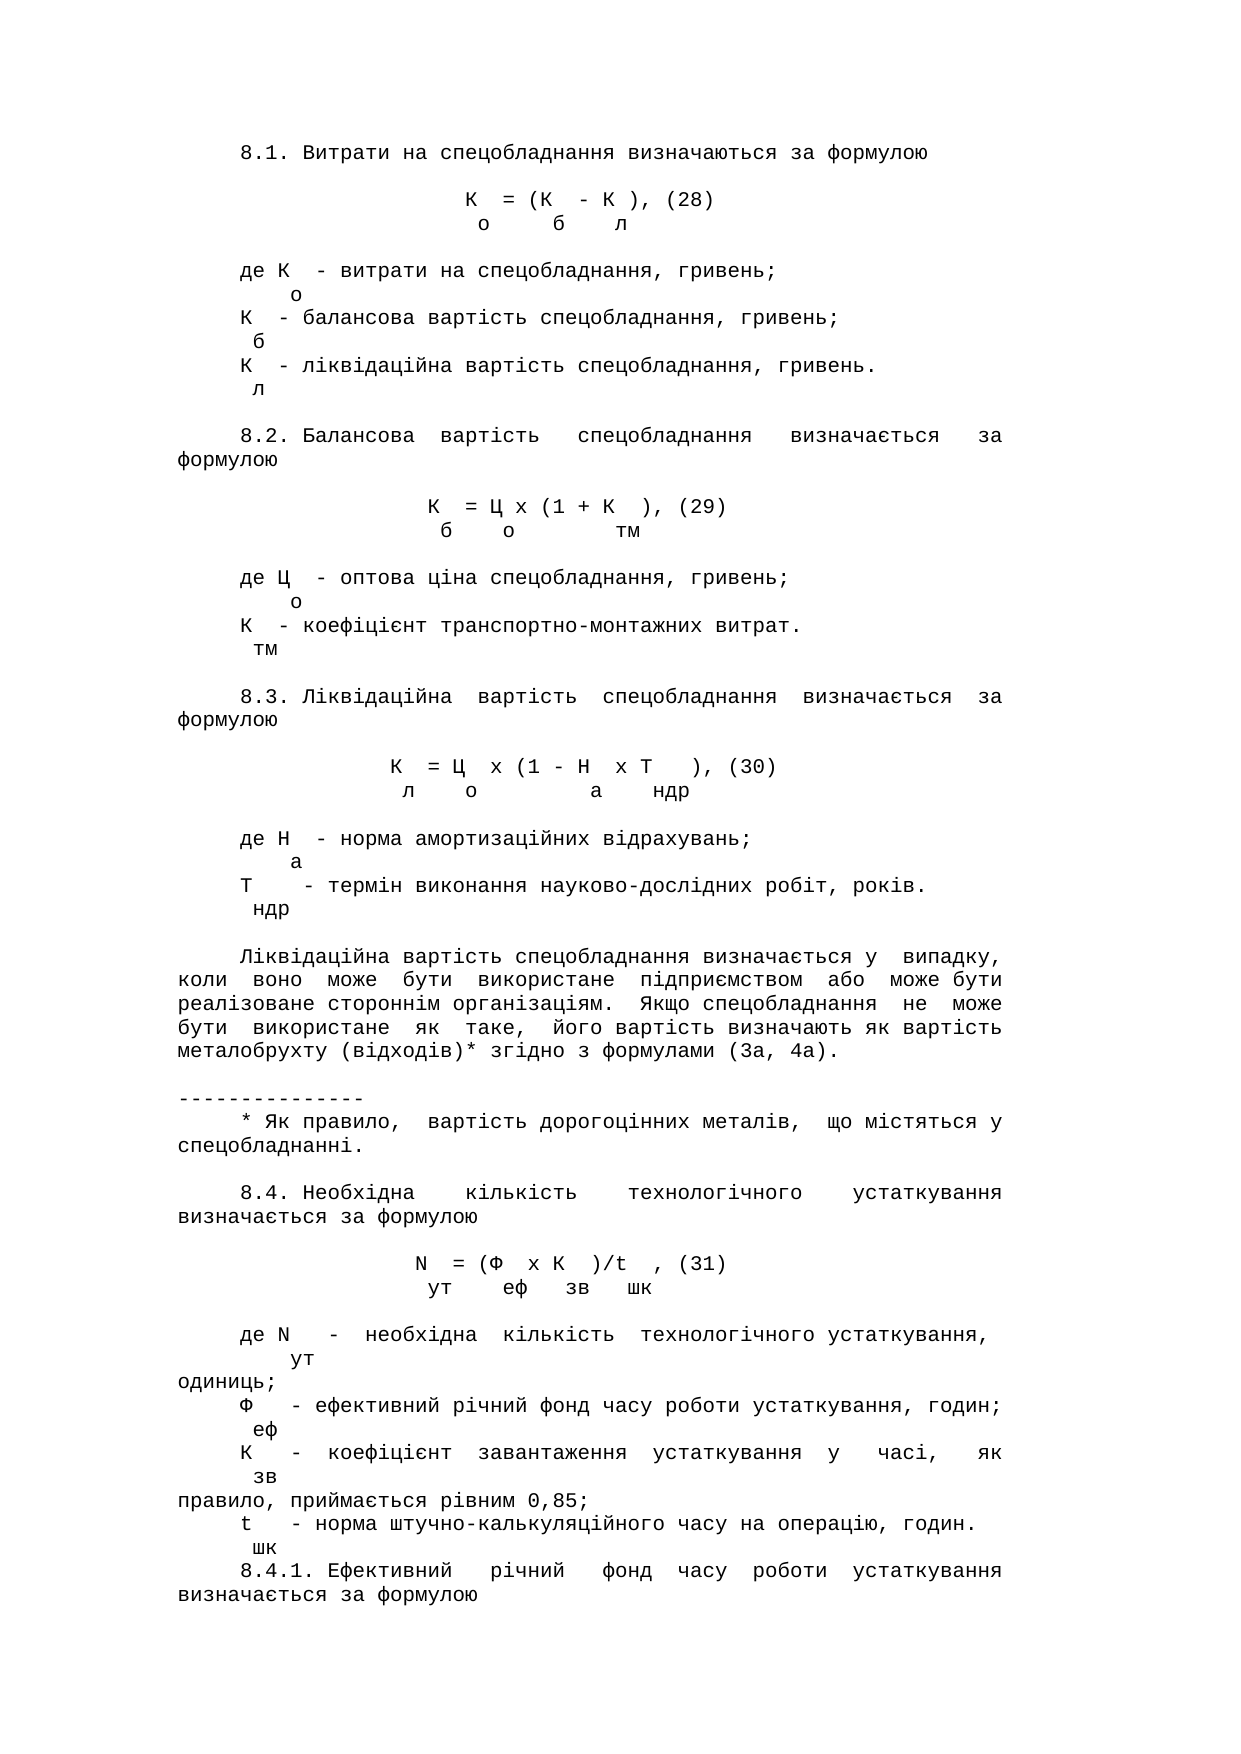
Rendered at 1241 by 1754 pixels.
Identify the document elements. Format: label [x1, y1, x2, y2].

text [177, 118, 1152, 1631]
